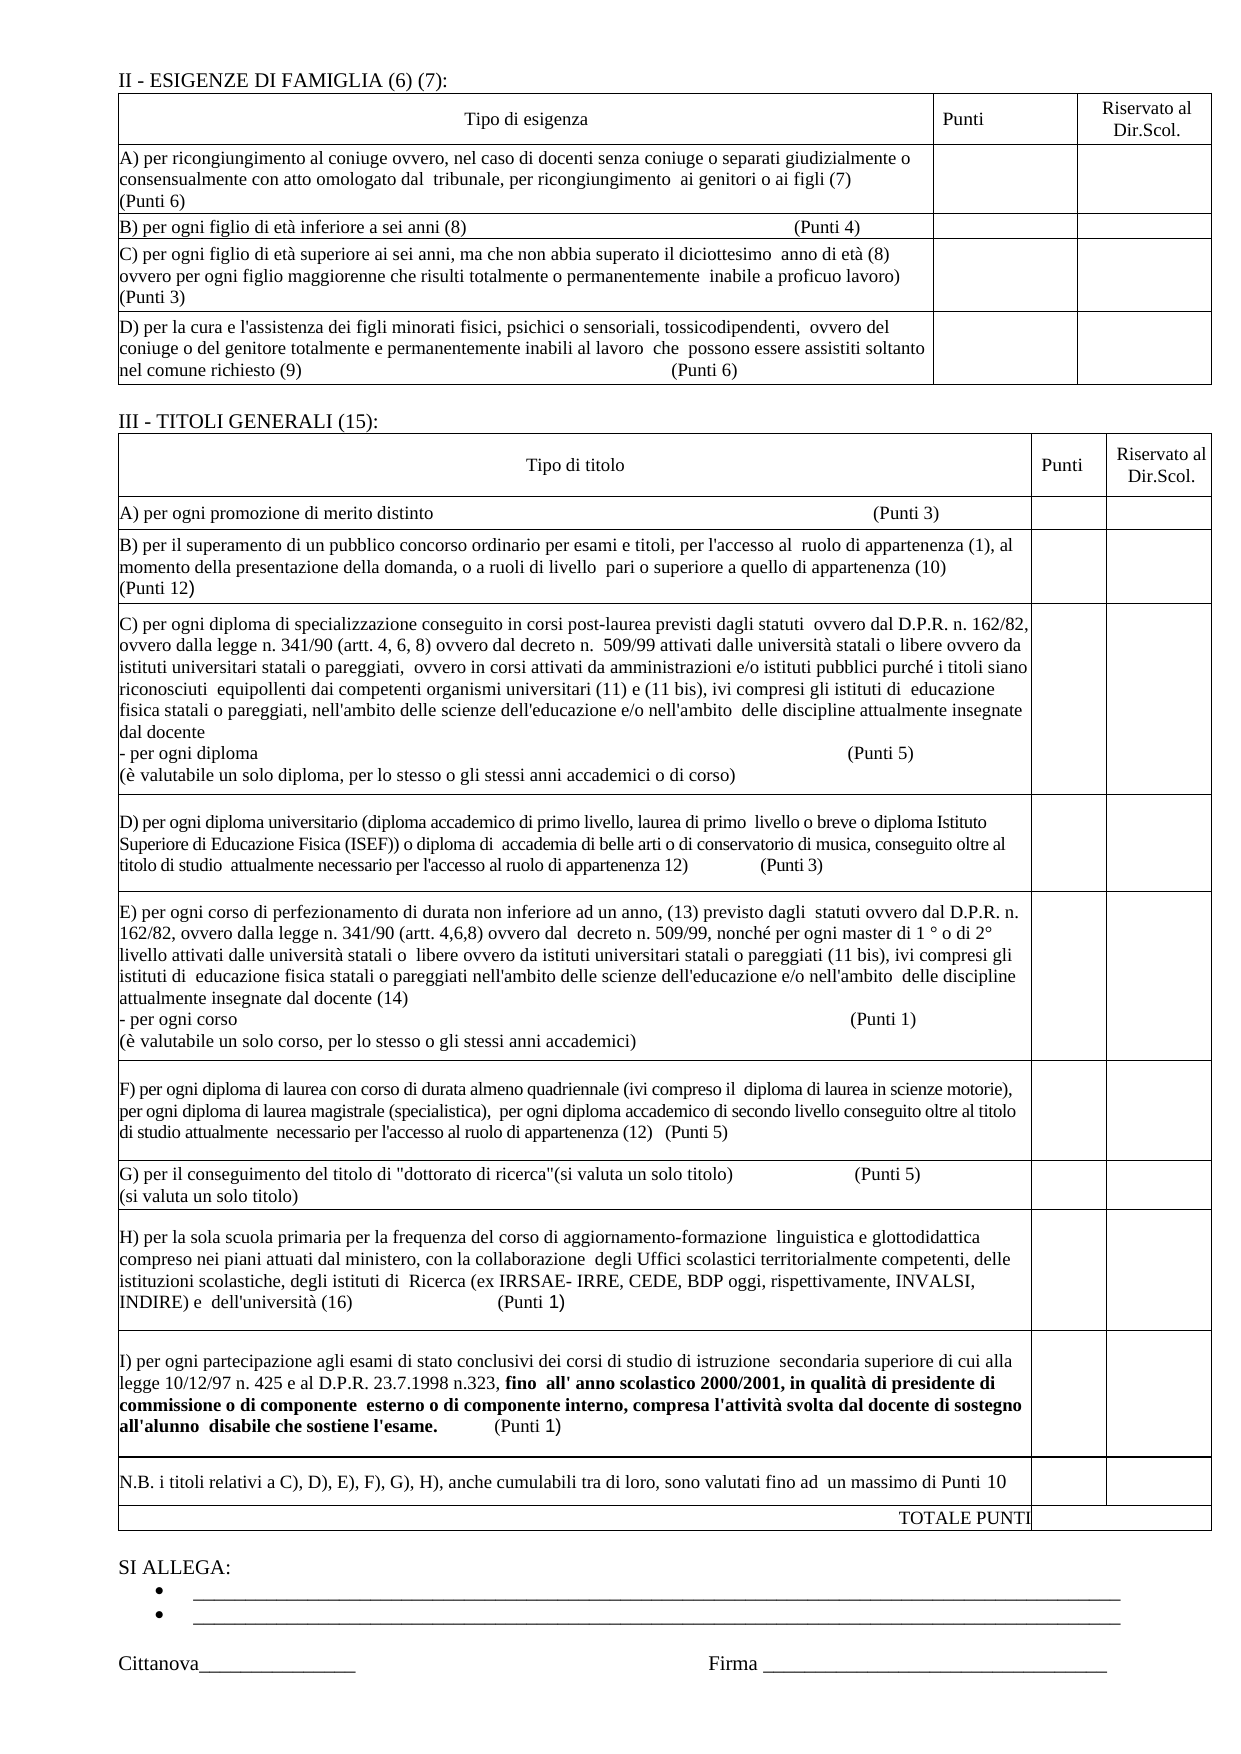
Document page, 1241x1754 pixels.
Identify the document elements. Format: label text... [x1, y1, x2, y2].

table_cell [1107, 1331, 1211, 1456]
table_cell [1032, 530, 1106, 603]
table_cell [1107, 1210, 1211, 1329]
table_cell [1078, 214, 1211, 238]
table_cell [1078, 239, 1211, 311]
text II - ESIGENZE DI FAMIGLIA (6) (7): [118, 68, 1211, 92]
table_cell H) per la sola scuola primaria per la frequenza del corso di aggiornamento-formazione linguistica e glottodidattica compreso nei piani attuati dal ministero, con la collaborazione degli Uffici scolastici territorialmente competenti, delle istituzioni scolastiche, degli istituti di Ricerca (ex IRRSAE- IRRE, CEDE, BDP oggi, rispettivamente, INVALSI, INDIRE) e dell'università (16) (Punti 1) [119, 1210, 1031, 1329]
table_header Riservato al Dir.Scol. [1078, 94, 1211, 143]
table_cell N.B. i titoli relativi a C), D), E), F), G), H), anche cumulabili tra di loro, sono valutati fino ad un massimo di Punti 10 [119, 1458, 1031, 1505]
table_cell [1032, 604, 1106, 794]
table_cell G) per il conseguimento del titolo di "dottorato di ricerca"(si valuta un solo titolo) (Punti 5) (si valuta un solo titolo) [119, 1161, 1031, 1209]
table_cell [1107, 1458, 1211, 1505]
table_cell E) per ogni corso di perfezionamento di durata non inferiore ad un anno, (13) previsto dagli statuti ovvero dal D.P.R. n. 162/82, ovvero dalla legge n. 341/90 (artt. 4,6,8) ovvero dal decreto n. 509/99, nonché per ogni master di 1 ° o di 2° livello attivati dalle università statali o libere ovvero da istituti universitari statali o pareggiati (11 bis), ivi compresi gli istituti di educazione fisica statali o pareggiati nell'ambito delle scienze dell'educazione e/o nell'ambito delle discipline attualmente insegnate dal docente (14) - per ogni corso (Punti 1) (è valutabile un solo corso, per lo stesso o gli stessi anni accademici) [119, 892, 1031, 1060]
table_header Riservato al Dir.Scol. [1107, 434, 1211, 496]
text III - TITOLI GENERALI (15): [118, 409, 1211, 433]
table_cell [1032, 497, 1106, 529]
table_cell [1107, 1161, 1211, 1209]
table_cell [1107, 892, 1211, 1060]
table_cell [1107, 1061, 1211, 1160]
table_cell [934, 312, 1077, 384]
list _________________________________________________________________________________________ [156, 1603, 1211, 1627]
table_cell [1032, 795, 1106, 891]
table_cell [1032, 1061, 1106, 1160]
table_cell [1032, 1161, 1106, 1209]
table_header Punti [1032, 434, 1106, 496]
text Cittanova_______________ Firma _________________________________ [118, 1651, 1211, 1675]
table_cell [934, 214, 1077, 238]
table_cell [1107, 497, 1211, 529]
table_header Tipo di titolo [119, 434, 1031, 496]
table_cell B) per il superamento di un pubblico concorso ordinario per esami e titoli, per l'accesso al ruolo di appartenenza (1), al momento della presentazione della domanda, o a ruoli di livello pari o superiore a quello di appartenenza (10) (Punti 12) [119, 530, 1031, 603]
table_cell D) per la cura e l'assistenza dei figli minorati fisici, psichici o sensoriali, tossicodipendenti, ovvero del coniuge o del genitore totalmente e permanentemente inabili al lavoro che possono essere assistiti soltanto nel comune richiesto (9) (Punti 6) [119, 312, 933, 384]
table_cell C) per ogni figlio di età superiore ai sei anni, ma che non abbia superato il diciottesimo anno di età (8) ovvero per ogni figlio maggiorenne che risulti totalmente o permanentemente inabile a proficuo lavoro) (Punti 3) [119, 239, 933, 311]
table_cell [1107, 530, 1211, 603]
table_cell [1032, 892, 1106, 1060]
table_cell [1032, 1458, 1106, 1505]
table_cell [1078, 312, 1211, 384]
table_cell TOTALE PUNTI [119, 1506, 1031, 1530]
list _________________________________________________________________________________________ [156, 1579, 1211, 1603]
table_cell C) per ogni diploma di specializzazione conseguito in corsi post-laurea previsti dagli statuti ovvero dal D.P.R. n. 162/82, ovvero dalla legge n. 341/90 (artt. 4, 6, 8) ovvero dal decreto n. 509/99 attivati dalle università statali o libere ovvero da istituti universitari statali o pareggiati, ovvero in corsi attivati da amministrazioni e/o istituti pubblici purché i titoli siano riconosciuti equipollenti dai competenti organismi universitari (11) e (11 bis), ivi compresi gli istituti di educazione fisica statali o pareggiati, nell'ambito delle scienze dell'educazione e/o nell'ambito delle discipline attualmente insegnate dal docente - per ogni diploma (Punti 5) (è valutabile un solo diploma, per lo stesso o gli stessi anni accademici o di corso) [119, 604, 1031, 794]
table_cell [1032, 1210, 1106, 1329]
table_cell [1032, 1331, 1106, 1456]
table_header Punti [934, 94, 1077, 143]
table_cell [1032, 1506, 1211, 1530]
table_cell B) per ogni figlio di età inferiore a sei anni (8) (Punti 4) [119, 214, 933, 238]
table_cell [1078, 145, 1211, 213]
text SI ALLEGA: [118, 1555, 1211, 1579]
table_cell [934, 145, 1077, 213]
table_cell I) per ogni partecipazione agli esami di stato conclusivi dei corsi di studio di istruzione secondaria superiore di cui alla legge 10/12/97 n. 425 e al D.P.R. 23.7.1998 n.323, fino all' anno scolastico 2000/2001, in qualità di presidente di commissione o di componente esterno o di componente interno, compresa l'attività svolta dal docente di sostegno all'alunno disabile che sostiene l'esame. (Punti 1) [119, 1331, 1031, 1456]
table_header Tipo di esigenza [119, 94, 933, 143]
table_cell [1107, 795, 1211, 891]
table_cell [934, 239, 1077, 311]
table_cell A) per ogni promozione di merito distinto (Punti 3) [119, 497, 1031, 529]
table_cell A) per ricongiungimento al coniuge ovvero, nel caso di docenti senza coniuge o separati giudizialmente o consensualmente con atto omologato dal tribunale, per ricongiungimento ai genitori o ai figli (7) (Punti 6) [119, 145, 933, 213]
table_cell F) per ogni diploma di laurea con corso di durata almeno quadriennale (ivi compreso il diploma di laurea in scienze motorie), per ogni diploma di laurea magistrale (specialistica), per ogni diploma accademico di secondo livello conseguito oltre al titolo di studio attualmente necessario per l'accesso al ruolo di appartenenza (12) (Punti 5) [119, 1061, 1031, 1160]
table_cell [1107, 604, 1211, 794]
table_cell D) per ogni diploma universitario (diploma accademico di primo livello, laurea di primo livello o breve o diploma Istituto Superiore di Educazione Fisica (ISEF)) o diploma di accademia di belle arti o di conservatorio di musica, conseguito oltre al titolo di studio attualmente necessario per l'accesso al ruolo di appartenenza 12) (Punti 3) [119, 795, 1031, 891]
